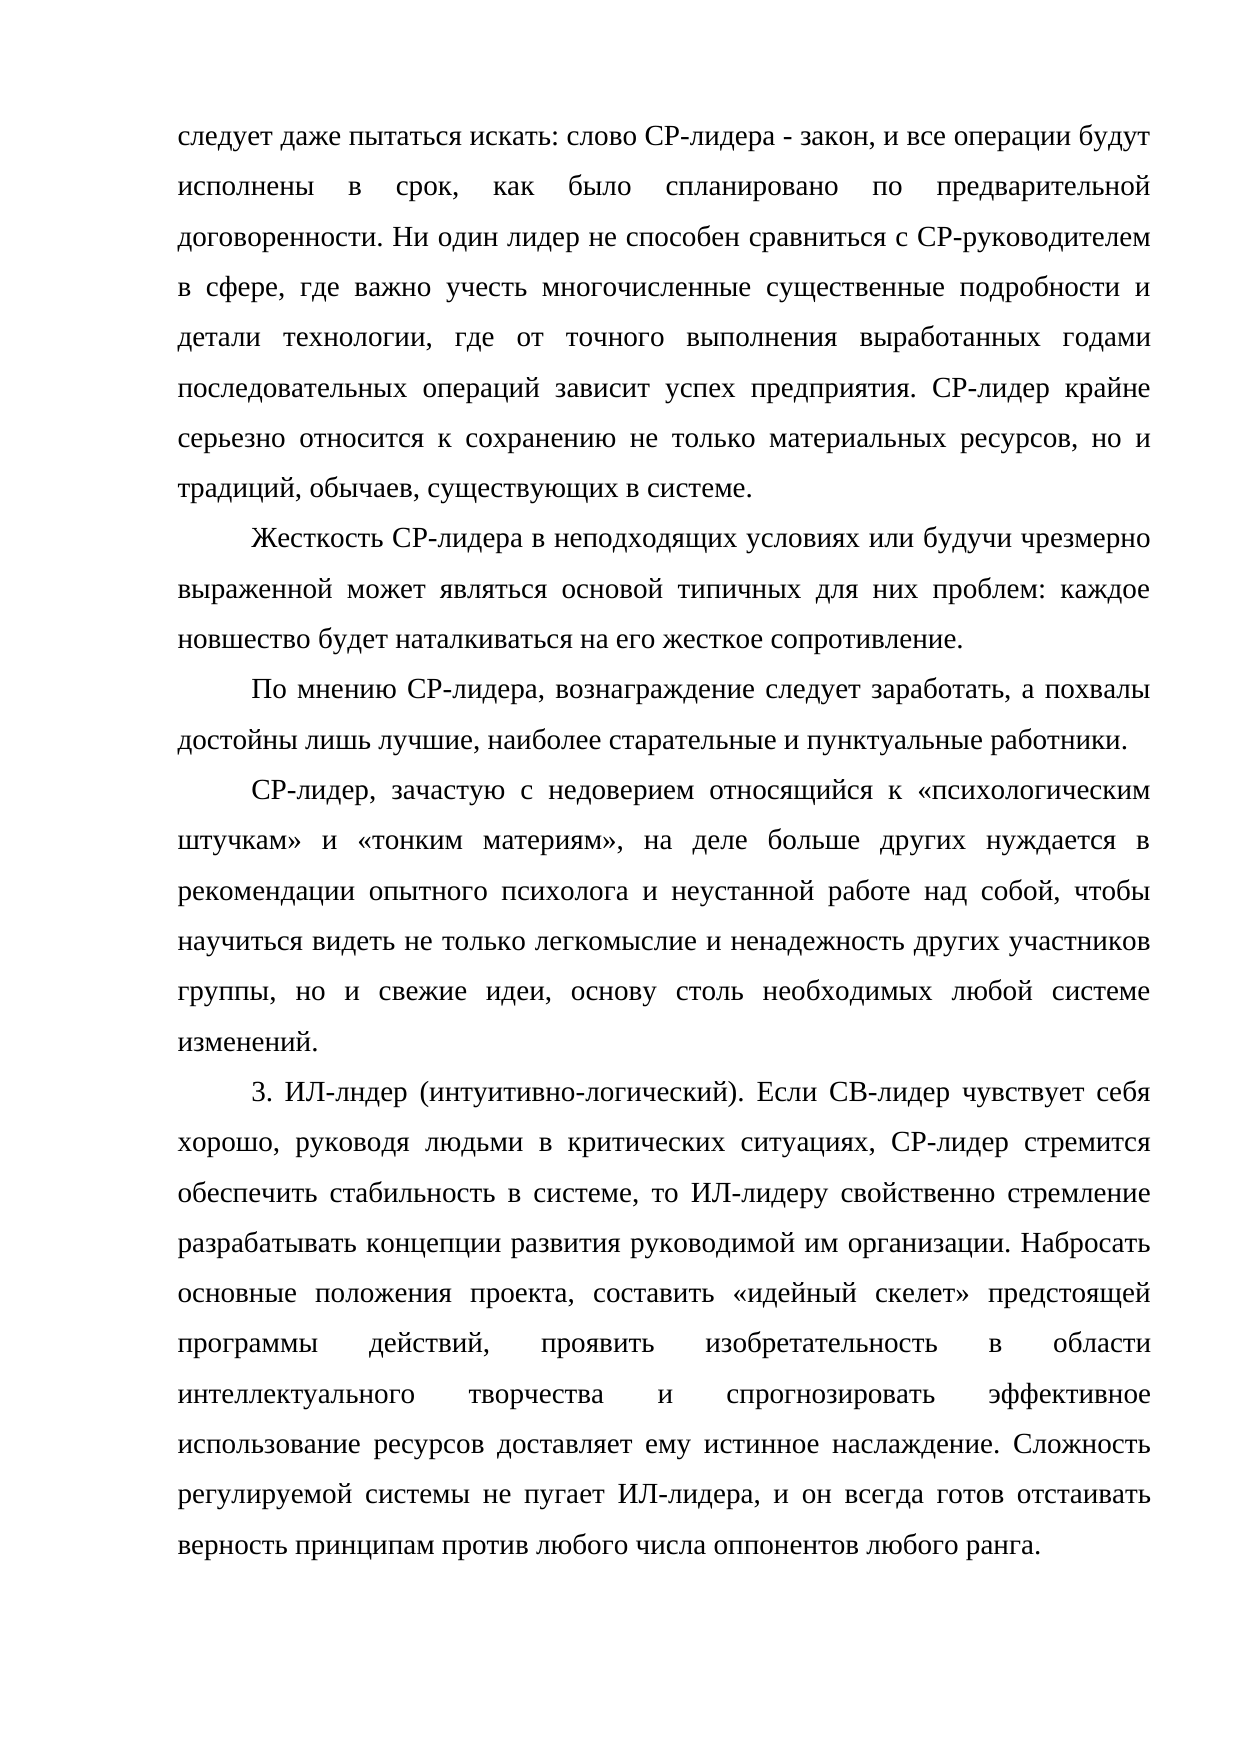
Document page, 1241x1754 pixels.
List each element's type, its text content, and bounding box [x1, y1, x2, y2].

text 3. ИЛ-лндер (интуитивно-логический). Если СВ-лидер чувствует себя хорошо, руководя людьми в критических ситуациях, СР-лидер стремится обеспечить стабильность в системе, то ИЛ-лидеру свойственно стремление разрабатывать концепции развития руководимой им организации. Набросать основные положения проекта, составить «идейный скелет» предстоящей программы действий, проявить изобретательность в области интеллектуального творчества и спрогнозировать эффективное использование ресурсов доставляет ему истинное наслаждение. Сложность регулируемой системы не пугает ИЛ-лидера, и он всегда готов отстаивать верность принципам против любого числа оппонентов любого ранга. [177, 1074, 1152, 1560]
text СР-лидер, зачастую с недоверием относящийся к «психологическим штучкам» и «тонким материям», на деле больше других нуждается в рекомендации опытного психолога и неустанной работе над собой, чтобы научиться видеть не только легкомыслие и ненадежность других участников группы, но и свежие идеи, основу столь необходимых любой системе изменений. [177, 772, 1152, 1057]
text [177, 118, 1152, 504]
text По мнению СР-лидера, вознаграждение следует заработать, а похвалы достойны лишь лучшие, наиболее старательные и пунктуальные работники. [177, 672, 1152, 755]
text Жесткость СР-лидера в неподходящих условиях или будучи чрезмерно выраженной может являться основой типичных для них проблем: каждое новшество будет наталкиваться на его жесткое сопротивление. [177, 521, 1152, 655]
